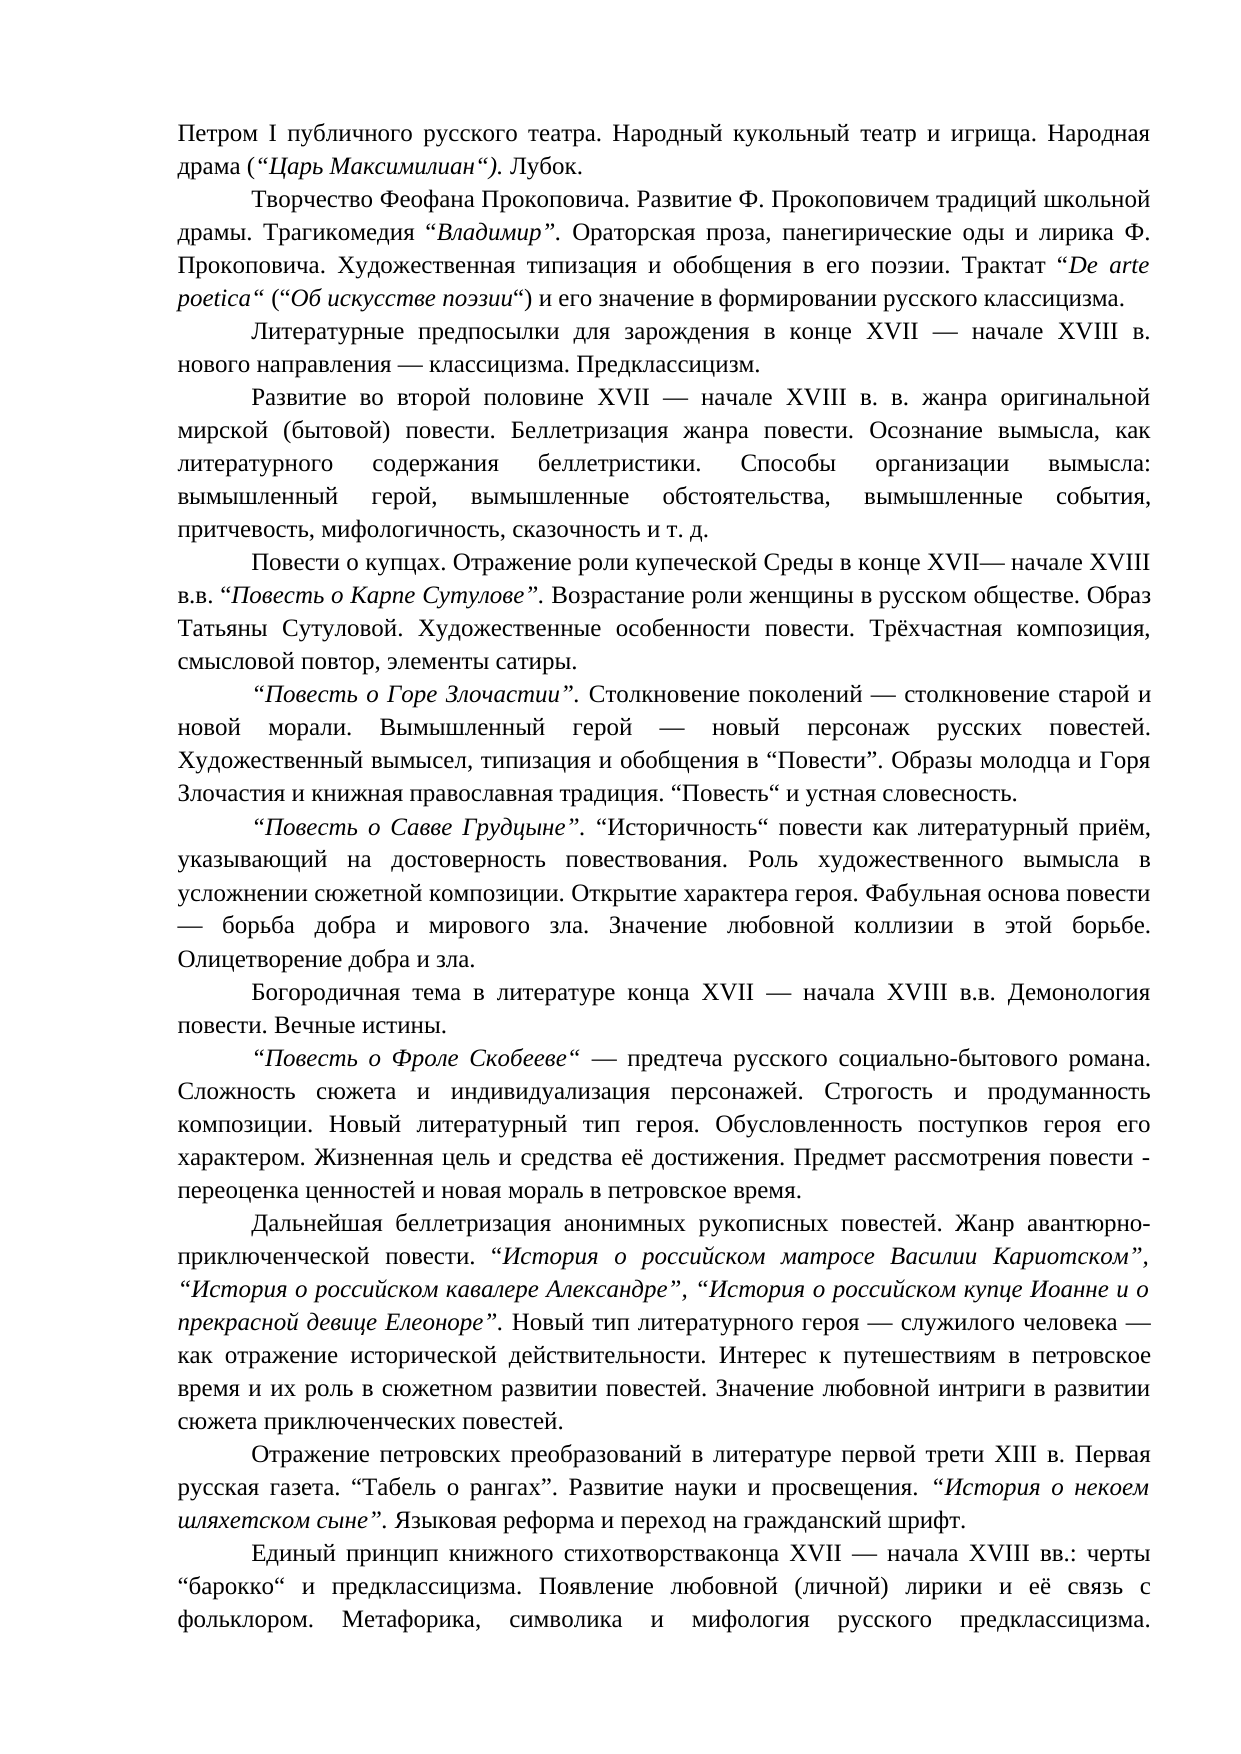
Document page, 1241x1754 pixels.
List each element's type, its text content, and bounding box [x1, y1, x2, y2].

text Отражение петровских преобразований в литературе первой трети XIII в. Первая русская газета. “Табель о рангах”. Развитие науки и просвещения. “История о некоем шляхетском сыне”. Языковая реформа и переход на гражданский шрифт. [177, 1439, 1152, 1534]
text Развитие во второй половине XVII — начале XVIII в. в. жанра оригинальной мирской (бытовой) повести. Беллетризация жанра повести. Осознание вымысла, как литературного содержания беллетристики. Способы организации вымысла: вымышленный герой, вымышленные обстоятельства, вымышленные события, притчевость, мифологичность, сказочность и т. д. [177, 382, 1152, 543]
text Литературные предпосылки для зарождения в конце XVII — начале XVIII в. нового направления — классицизма. Предклассицизм. [177, 316, 1152, 378]
text Богородичная тема в литературе конца XVII — начала XVIII в.в. Демонология повести. Вечные истины. [177, 977, 1152, 1038]
text “Повесть о Савве Грудцыне”. “Историчность“ повести как литературный приём, указывающий на достоверность повествования. Роль художественного вымысла в усложнении сюжетной композиции. Открытие характера героя. Фабульная основа повести — борьба добра и мирового зла. Значение любовной коллизии в этой борьбе. Олицетворение добра и зла. [177, 812, 1152, 972]
text “Повесть о Горе Злочастии”. Столкновение поколений — столкновение старой и новой морали. Вымышленный герой — новый персонаж русских повестей. Художественный вымысел, типизация и обобщения в “Повести”. Образы молодца и Горя Злочастия и книжная православная традиция. “Повесть“ и устная словесность. [177, 679, 1152, 807]
text Повести о купцах. Отражение роли купеческой Среды в конце XVII— начале XVIII в.в. “Повесть о Карпе Сутулове”. Возрастание роли женщины в русском обществе. Образ Татьяны Сутуловой. Художественные особенности повести. Трёхчастная композиция, смысловой повтор, элементы сатиры. [177, 547, 1152, 675]
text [177, 1538, 1152, 1633]
text “Повесть о Фроле Скобееве“ — предтеча русского социально-бытового романа. Сложность сюжета и индивидуализация персонажей. Строгость и продуманность композиции. Новый литературный тип героя. Обусловленность поступков героя его характером. Жизненная цель и средства её достижения. Предмет рассмотрения повести - переоценка ценностей и новая мораль в петровское время. [177, 1043, 1152, 1203]
text Творчество Феофана Прокоповича. Развитие Ф. Прокоповичем традиций школьной драмы. Трагикомедия “Владимир”. Ораторская проза, панегирические оды и лирика Ф. Прокоповича. Художественная типизация и обобщения в его поэзии. Трактат “De arte poetica“ (“Об искусстве поэзии“) и его значение в формировании русского классицизма. [177, 184, 1152, 312]
text Дальнейшая беллетризация анонимных рукописных повестей. Жанр авантюрно-приключенческой повести. “История о российском матросе Василии Кариотском”, “История о российском кавалере Александре”, “История о российском купце Иоанне и о прекрасной девице Елеоноре”. Новый тип литературного героя — служилого человека — как отражение исторической действительности. Интерес к путешествиям в петровское время и их роль в сюжетном развитии повестей. Значение любовной интриги в развитии сюжета приключенческих повестей. [177, 1208, 1152, 1435]
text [177, 118, 1152, 180]
